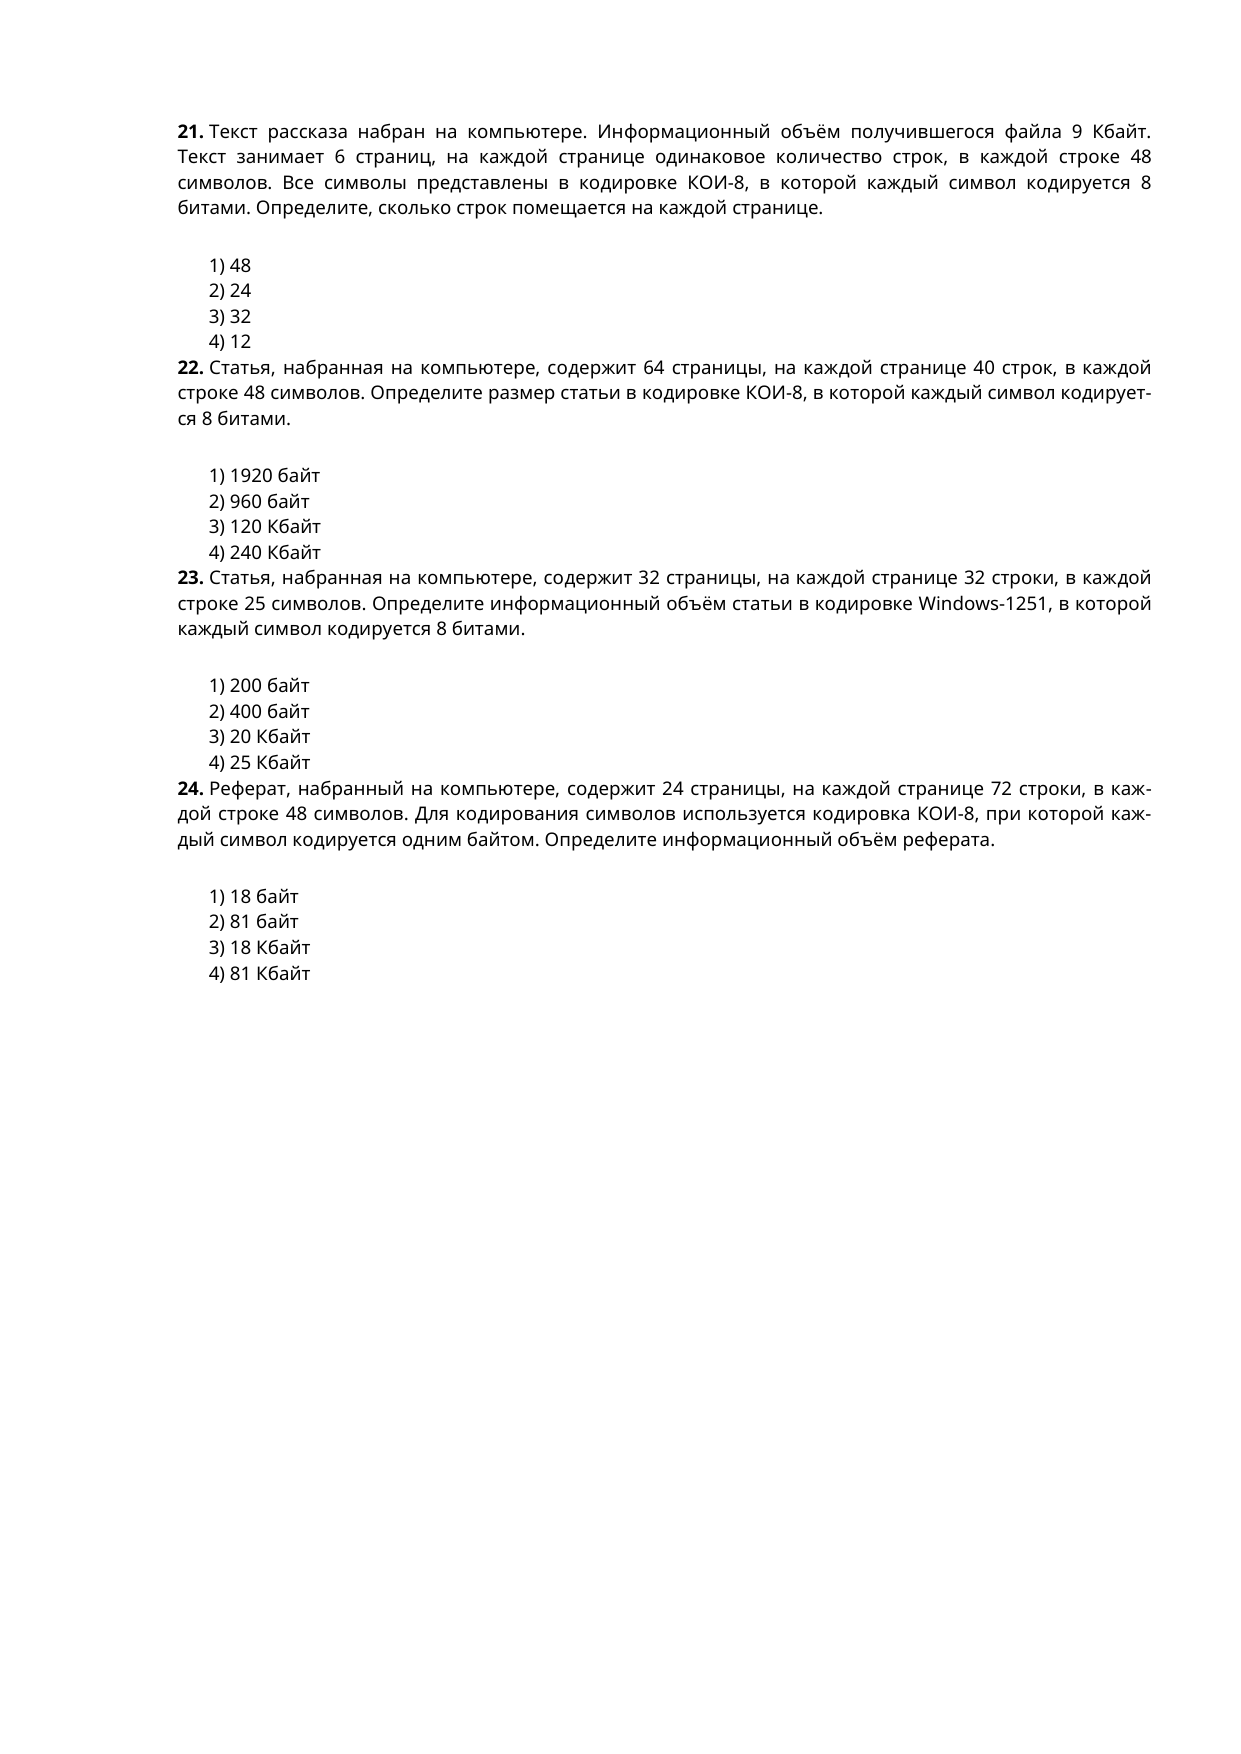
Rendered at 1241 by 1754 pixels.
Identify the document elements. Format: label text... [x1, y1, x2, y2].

text 3) 18 Кбайт [177, 934, 1152, 960]
text 1) 18 байт [177, 883, 1152, 909]
text 2) 24 [177, 277, 1152, 303]
text 22. Статья, набранная на компьютере, содержит 64 страницы, на каждой странице 40 строк, в каждой строке 48 символов. Определите размер статьи в кодировке КОИ-8, в которой каждый символ кодируется 8 битами. [177, 354, 1152, 431]
text 4) 12 [177, 328, 1152, 354]
text 21. Текст рассказа набран на компьютере. Информационный объём получившегося файла 9 Кбайт. Текст занимает 6 страниц, на каждой странице одинаковое количество строк, в каждой строке 48 символов. Все символы представлены в кодировке КОИ-8, в которой каждый символ кодируется 8 битами. Определите, сколько строк помещается на каждой странице. [177, 118, 1152, 220]
text 3) 32 [177, 303, 1152, 328]
text 4) 81 Кбайт [177, 960, 1152, 985]
text 1) 200 байт [177, 673, 1152, 698]
text 3) 120 Кбайт [177, 513, 1152, 539]
text 2) 400 байт [177, 698, 1152, 724]
text 1) 48 [177, 252, 1152, 277]
text 2) 960 байт [177, 488, 1152, 513]
text 3) 20 Кбайт [177, 724, 1152, 749]
text 4) 25 Кбайт [177, 749, 1152, 775]
text 23. Статья, набранная на компьютере, содержит 32 страницы, на каждой странице 32 строки, в каждой строке 25 символов. Определите информационный объём статьи в кодировке Windows-1251, в которой каждый символ кодируется 8 битами. [177, 564, 1152, 641]
text 2) 81 байт [177, 909, 1152, 934]
text 24. Реферат, набранный на компьютере, содержит 24 страницы, на каждой странице 72 строки, в каждой строке 48 символов. Для кодирования символов используется кодировка КОИ-8, при которой каждый символ кодируется одним байтом. Определите информационный объём реферата. [177, 775, 1152, 851]
text 4) 240 Кбайт [177, 539, 1152, 564]
text 1) 1920 байт [177, 462, 1152, 488]
